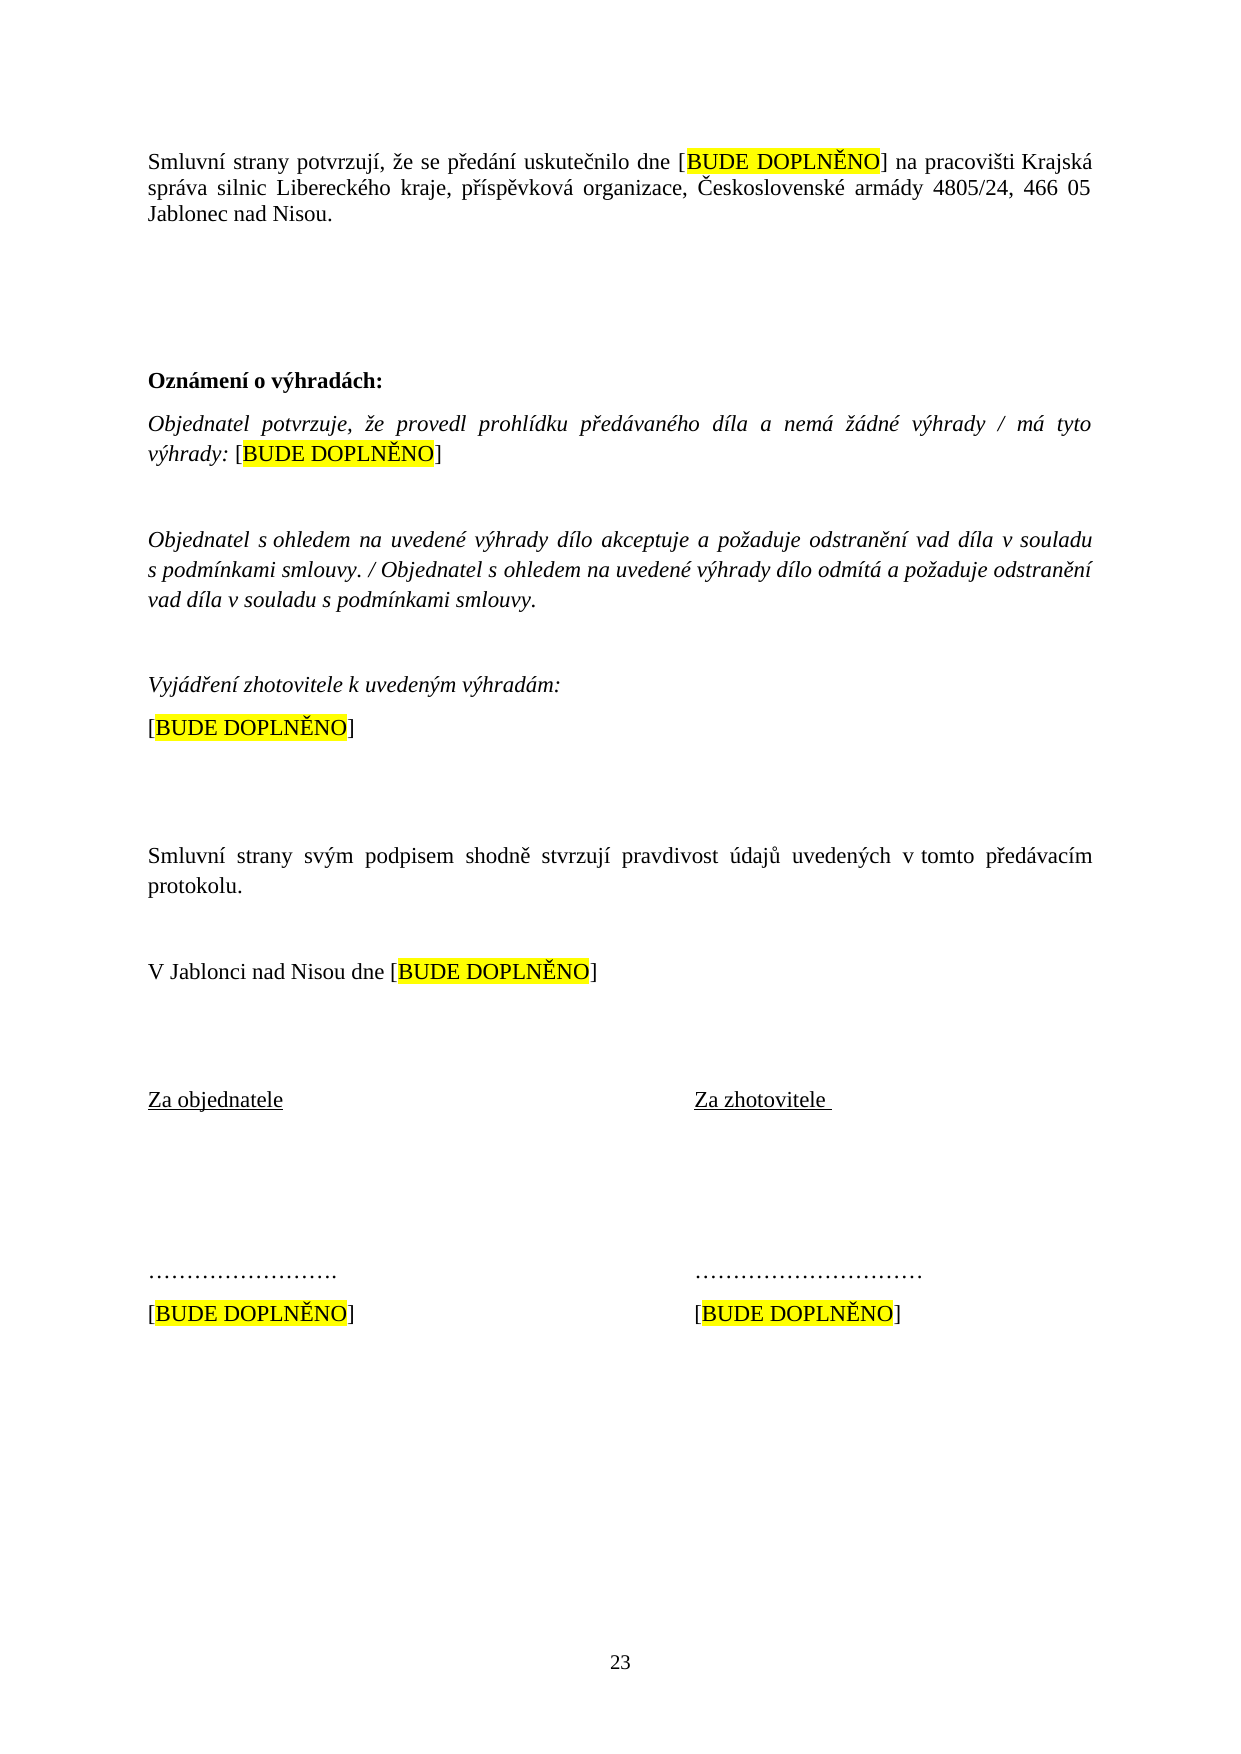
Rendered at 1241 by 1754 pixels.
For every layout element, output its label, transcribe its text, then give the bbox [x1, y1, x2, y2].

text V Jablonci nad Nisou dne [BUDE DOPLNĚNO] [148, 958, 398, 984]
text Objednatel potvrzuje, že provedl prohlídku předávaného díla a nemá žádné výhrady / má tyto výhrady: [BUDE DOPLNĚNO] [148, 410, 1092, 467]
text Vyjádření zhotovitele k uvedeným výhradám: [148, 672, 1092, 698]
text V Jablonci nad Nisou dne [BUDE DOPLNĚNO] [589, 958, 1092, 984]
text Smluvní strany svým podpisem shodně stvrzují pravdivost údajů uvedených v tomto předávacím protokolu. [148, 842, 1092, 899]
text [BUDE DOPLNĚNO] [BUDE DOPLNĚNO] [893, 1300, 1092, 1326]
text ……………………. ………………………… [148, 1257, 1092, 1283]
text Smluvní strany potvrzují, že se předání uskutečnilo dne [BUDE DOPLNĚNO] na pracovišti Krajská správa silnic Libereckého kraje, příspěvková organizace, Československé armády 4805/24, 466 05 Jablonec nad Nisou. [148, 148, 1092, 227]
text Za objednatele Za zhotovitele [148, 1086, 1092, 1112]
text Oznámení o výhradách: [148, 367, 1092, 394]
text [BUDE DOPLNĚNO] [347, 714, 1092, 741]
text Objednatel s ohledem na uvedené výhrady dílo akceptuje a požaduje odstranění vad díla v souladu s podmínkami smlouvy. / Objednatel s ohledem na uvedené výhrady dílo odmítá a požaduje odstranění vad díla v souladu s podmínkami smlouvy. [148, 526, 1092, 612]
text [BUDE DOPLNĚNO] [BUDE DOPLNĚNO] [347, 1300, 702, 1326]
